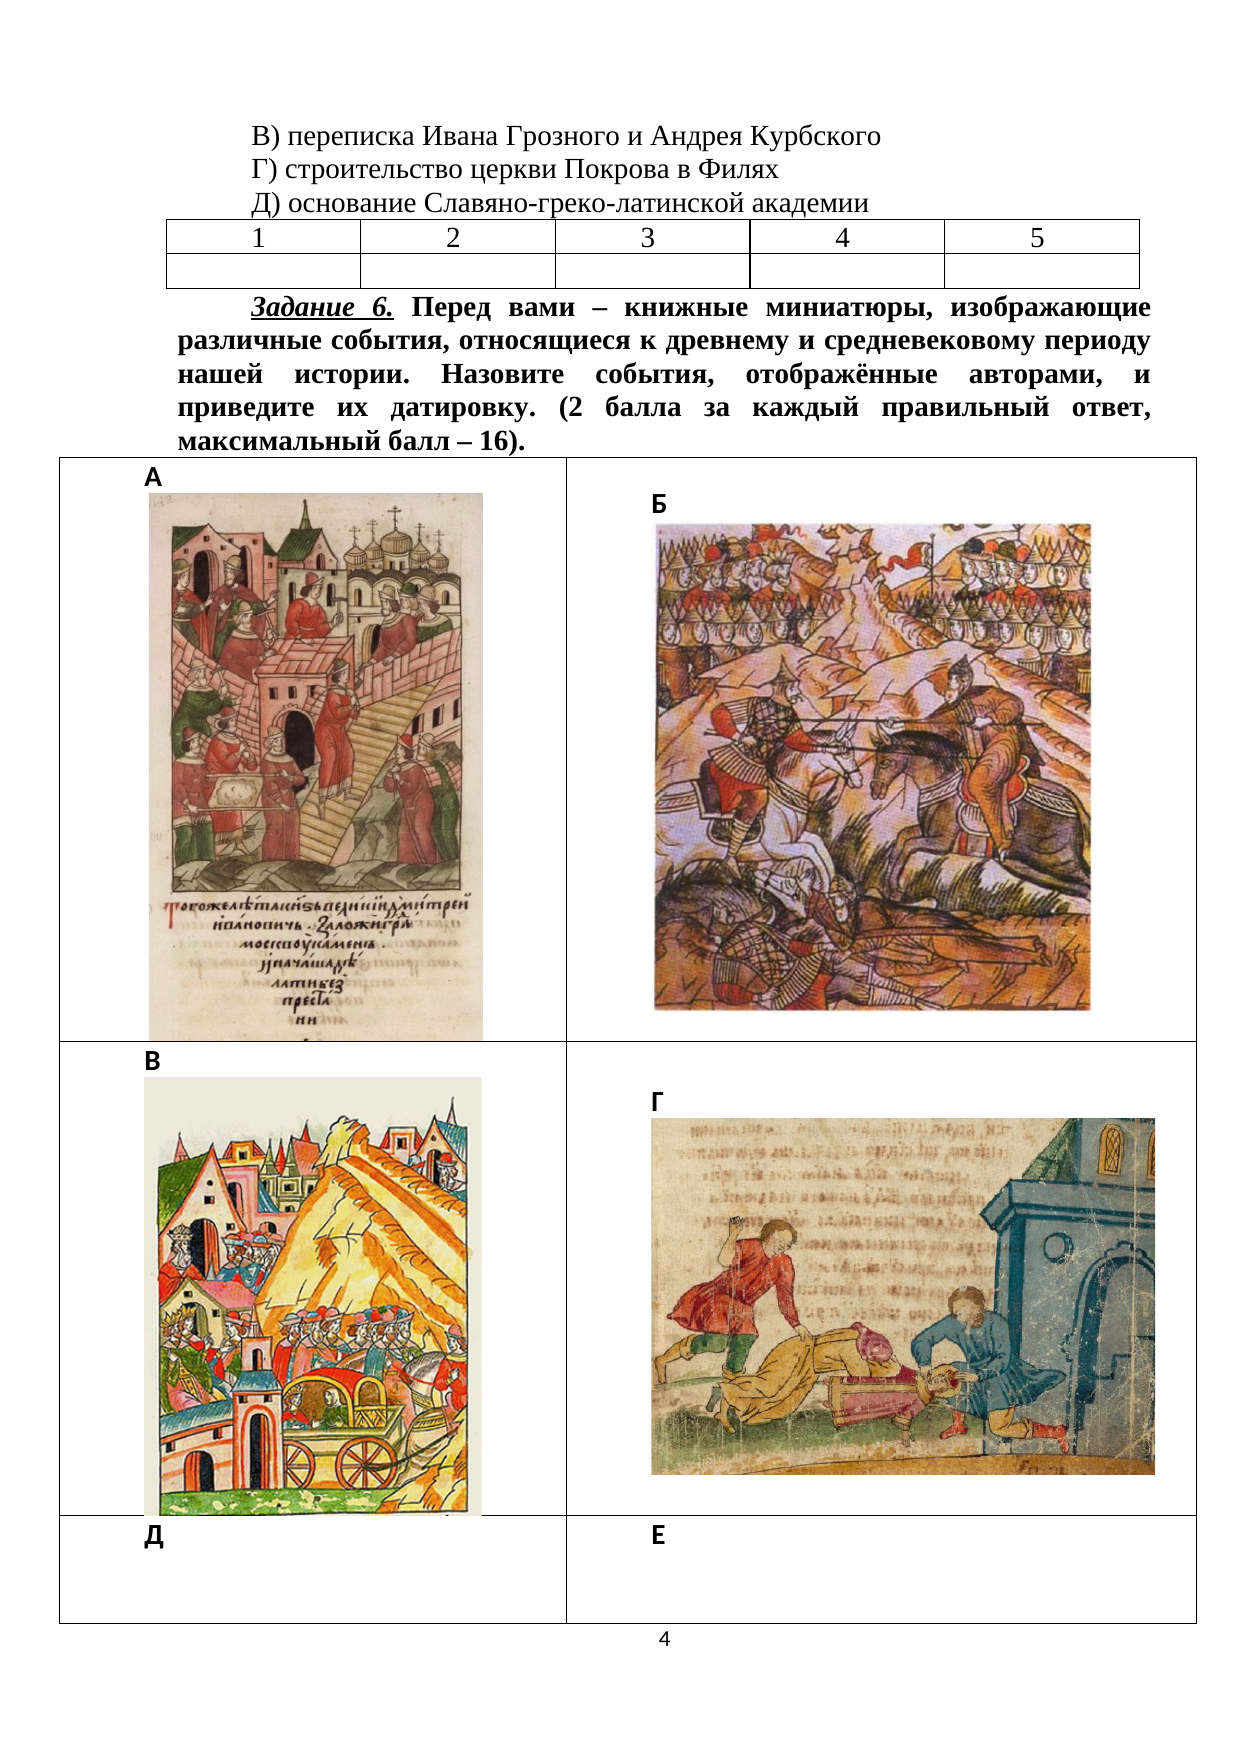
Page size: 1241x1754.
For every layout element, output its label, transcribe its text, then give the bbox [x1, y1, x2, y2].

table_header 4 [751, 220, 944, 253]
table_cell Д [60, 1516, 566, 1623]
table_header 2 [361, 220, 555, 253]
table_cell [556, 254, 749, 288]
table_header Б [567, 458, 1196, 1041]
table_cell [361, 254, 555, 288]
picture [651, 520, 1094, 1014]
table_cell Е [567, 1516, 1196, 1623]
picture [148, 493, 483, 1041]
table_cell [945, 254, 1139, 288]
text Д) основание Славяно-греко-латинской академии [177, 185, 1152, 219]
table_cell Г [567, 1042, 1196, 1515]
picture [651, 1118, 1156, 1475]
table_header А [60, 458, 566, 1041]
table_header 3 [556, 220, 749, 253]
table_cell В [60, 1042, 566, 1515]
text Г) строительство церкви Покрова в Филях [177, 152, 1152, 185]
table_header 5 [945, 220, 1139, 253]
text В) переписка Ивана Грозного и Андрея Курбского [177, 118, 1152, 152]
text Задание 6. Перед вами – книжные миниатюры, изображающие различные события, относящиеся к древнему и средневековому периоду нашей истории. Назовите события, отображённые авторами, и приведите их датировку. (2 балла за каждый правильный ответ, максимальный балл – 16). [177, 289, 1152, 457]
table_header 1 [167, 220, 360, 253]
table_cell [167, 254, 360, 288]
picture [144, 1077, 482, 1516]
table_cell [751, 254, 944, 288]
